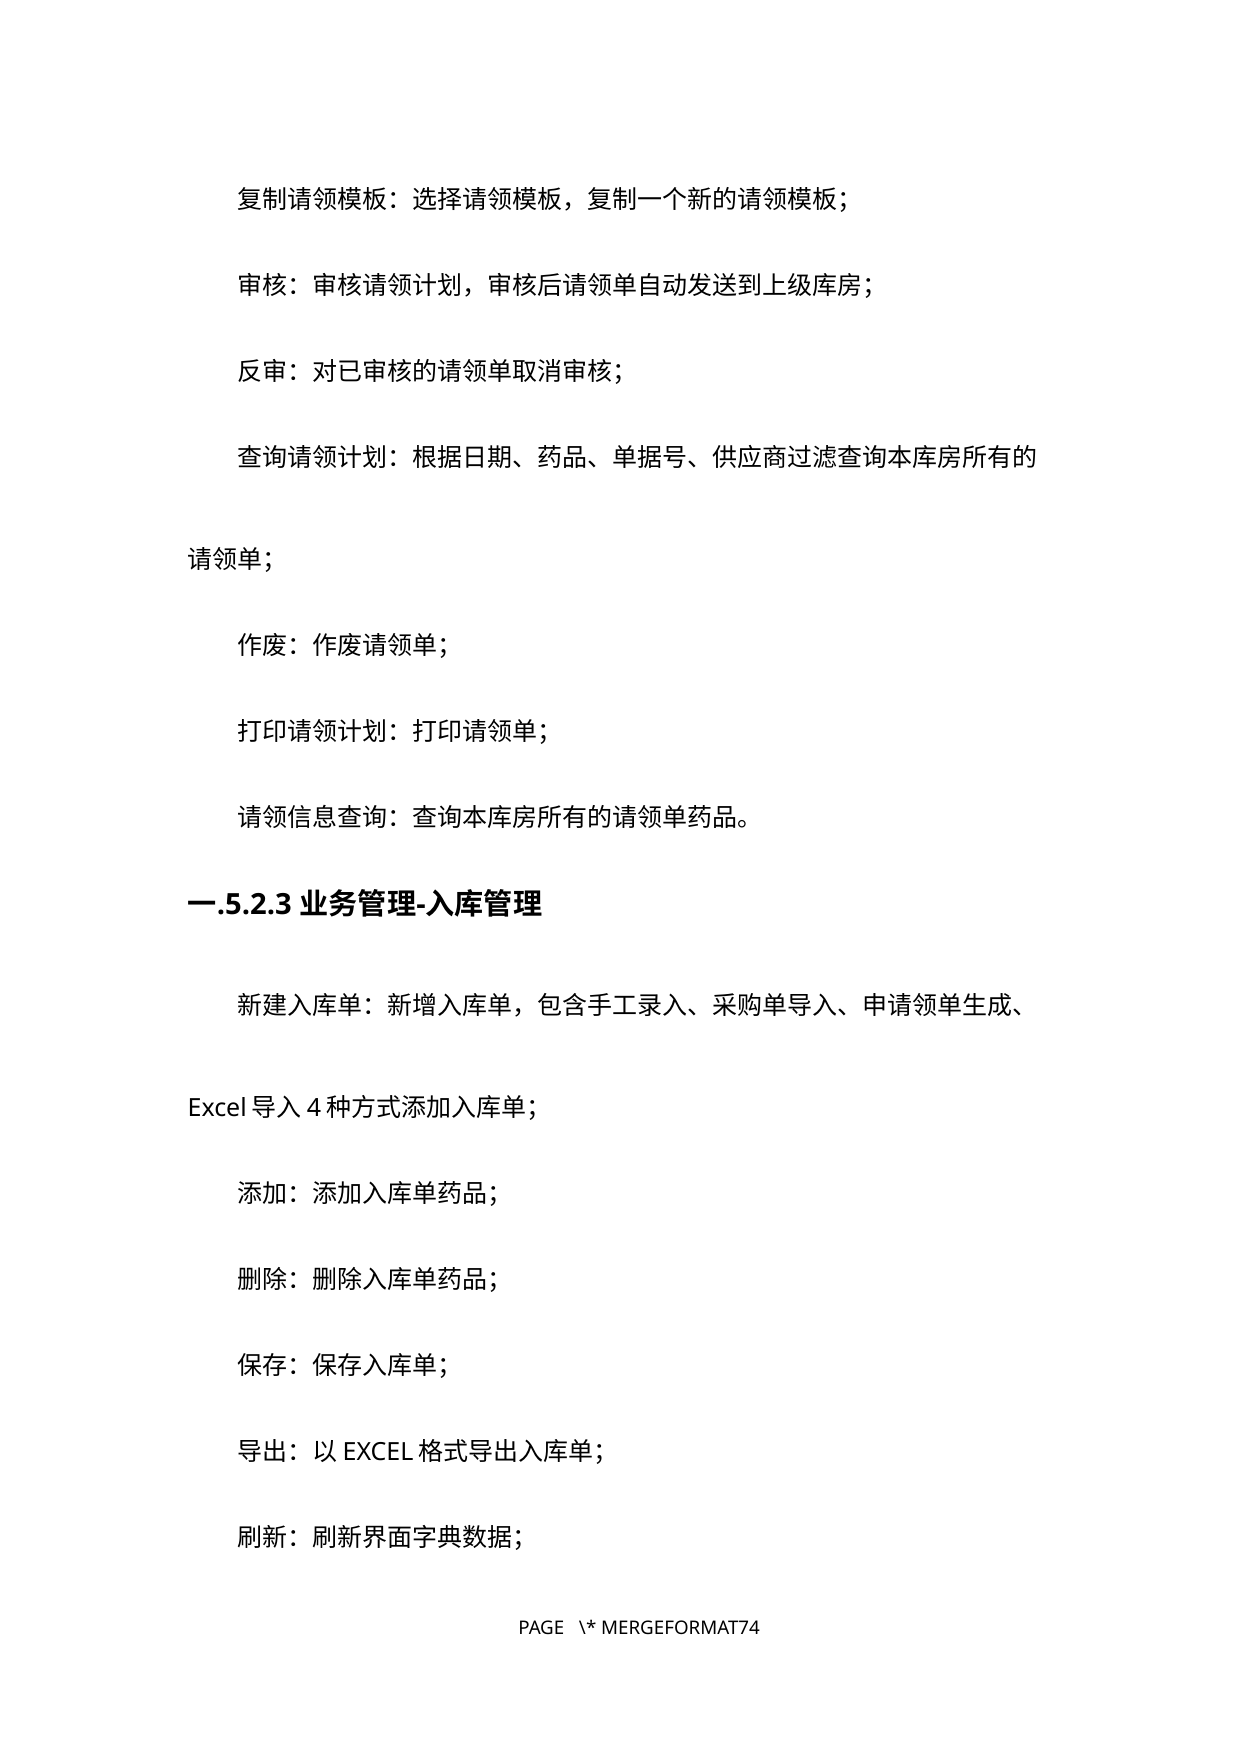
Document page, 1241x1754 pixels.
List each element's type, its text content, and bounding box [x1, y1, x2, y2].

text 刷新：刷新界面字典数据； [187, 1502, 1053, 1569]
text 请领信息查询：查询本库房所有的请领单药品。 [187, 782, 1053, 850]
text 查询请领计划：根据日期、药品、单据号、供应商过滤查询本库房所有的请领单； [187, 422, 1053, 592]
text 新建入库单：新增入库单，包含手工录入、采购单导入、申请领单生成、Excel导入4种方式添加入库单； [187, 969, 1053, 1139]
text 审核：审核请领计划，审核后请领单自动发送到上级库房； [187, 250, 1053, 318]
text 导出：以EXCEL格式导出入库单； [187, 1416, 1053, 1483]
text 打印请领计划：打印请领单； [187, 696, 1053, 764]
text 删除：删除入库单药品； [187, 1243, 1053, 1311]
text 保存：保存入库单； [187, 1329, 1053, 1397]
text 反审：对已审核的请领单取消审核； [187, 336, 1053, 404]
text 复制请领模板：选择请领模板，复制一个新的请领模板； [187, 164, 1053, 232]
text 添加：添加入库单药品； [187, 1157, 1053, 1225]
subtitle 业务管理-入库管理 [187, 868, 1053, 936]
text 作废：作废请领单； [187, 610, 1053, 678]
